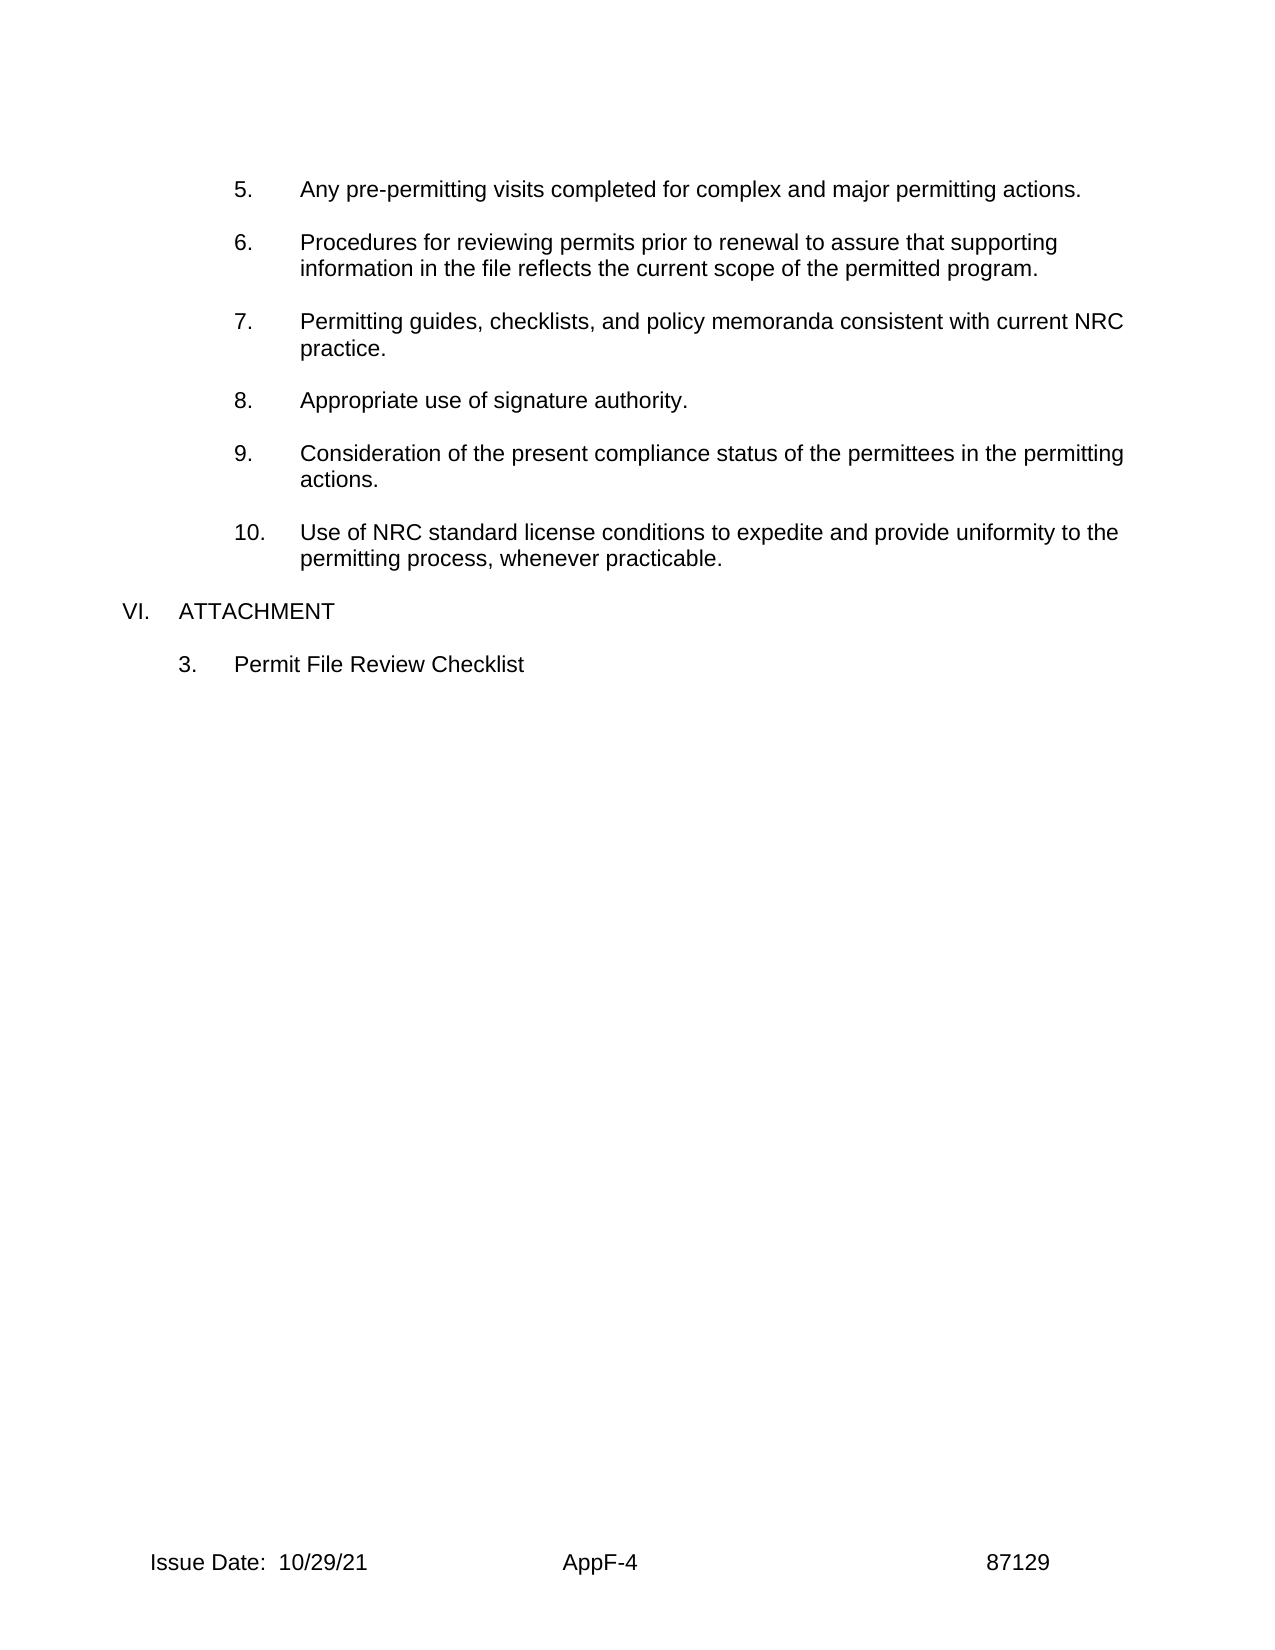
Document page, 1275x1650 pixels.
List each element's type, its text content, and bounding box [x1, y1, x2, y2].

list ATTACHMENT [150, 598, 1125, 624]
list Appropriate use of signature authority. [234, 387, 1125, 413]
list Consideration of the present compliance status of the permittees in the permitting actions. [234, 440, 1125, 493]
list Use of NRC standard license conditions to expedite and provide uniformity to the permitting process, whenever practicable. [234, 519, 1125, 572]
list Permit File Review Checklist [178, 651, 1125, 677]
list Permitting guides, checklists, and policy memoranda consistent with current NRC practice. [234, 308, 1125, 361]
list Procedures for reviewing permits prior to renewal to assure that supporting information in the file reflects the current scope of the permitted program. [234, 229, 1125, 282]
list Any pre-permitting visits completed for complex and major permitting actions. [234, 176, 1125, 203]
